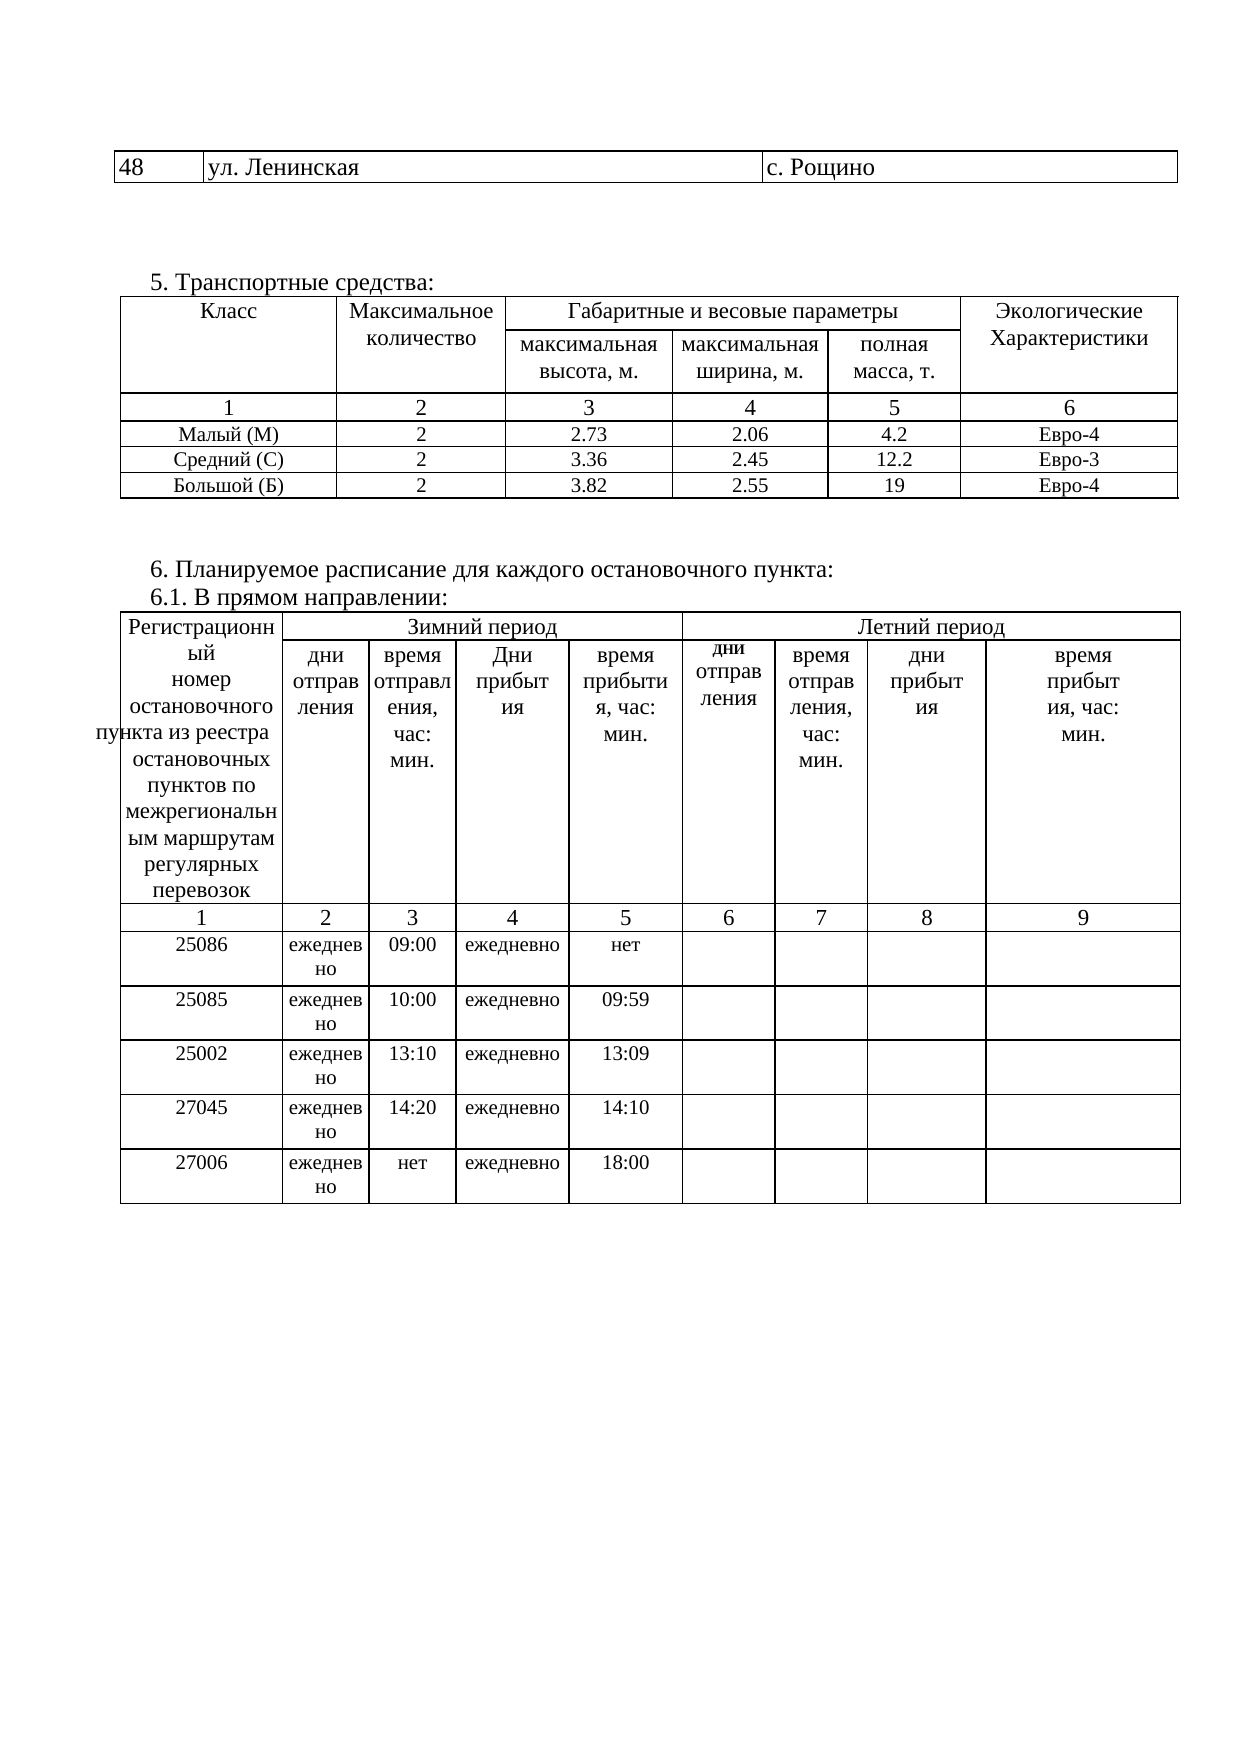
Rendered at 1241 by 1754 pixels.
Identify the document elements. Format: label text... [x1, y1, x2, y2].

table_cell Евро-4 [961, 473, 1177, 497]
table_cell 6 [683, 904, 774, 931]
table_cell Евро-4 [961, 422, 1177, 446]
table_cell 13:10 [370, 1041, 455, 1094]
table_cell ежедневно [283, 1041, 368, 1094]
table_cell нет [370, 1150, 455, 1202]
table_cell ДНИ отправ ления [683, 641, 774, 903]
table_cell 2.73 [506, 422, 672, 446]
table_cell ежедневно [283, 987, 368, 1039]
table_cell 27045 [121, 1095, 282, 1148]
table_cell [683, 987, 774, 1039]
table_cell полная масса, т. [829, 331, 960, 392]
text 6.1. В прямом направлении: [150, 582, 1090, 611]
table_cell 2 [283, 904, 368, 931]
table_cell [776, 987, 867, 1039]
text 5. Транспортные средства: [150, 267, 1090, 296]
table_cell 09:00 [370, 932, 455, 985]
table_cell 1 [121, 394, 336, 420]
table_cell 25085 [121, 987, 282, 1039]
table_cell [683, 1041, 774, 1094]
table_cell максимальная высота, м. [506, 331, 672, 392]
table_cell 19 [829, 473, 960, 497]
table_cell [776, 932, 867, 985]
table_cell 09:59 [570, 987, 682, 1039]
table_cell 3.36 [506, 447, 672, 471]
table_cell [868, 987, 985, 1039]
table_cell время отправ ления, час: мин. [776, 641, 867, 903]
table_cell 2.06 [673, 422, 827, 446]
table_cell время отправл ения, час: мин. [370, 641, 455, 903]
table_cell ежедневно [457, 1041, 568, 1094]
table_cell [683, 1095, 774, 1148]
table_cell [776, 1041, 867, 1094]
table_cell Малый (М) [121, 422, 336, 446]
table_cell Средний (С) [121, 447, 336, 471]
table_cell 8 [868, 904, 985, 931]
table_cell 4.2 [829, 422, 960, 446]
table_cell 3.82 [506, 473, 672, 497]
table_cell Большой (Б) [121, 473, 336, 497]
table_cell 13:09 [570, 1041, 682, 1094]
table_cell 4 [673, 394, 827, 420]
table_cell Дни прибыт ия [457, 641, 568, 903]
table_cell 2 [337, 394, 505, 420]
table_cell ежедневно [457, 932, 568, 985]
table_cell 18:00 [570, 1150, 682, 1202]
table_cell время прибыти я, час: мин. [570, 641, 682, 903]
table_cell [868, 1041, 985, 1094]
table_cell [776, 1095, 867, 1148]
table_cell время прибыт ия, час: мин. [987, 641, 1180, 903]
table_cell 2 [337, 447, 505, 471]
table_cell 5 [829, 394, 960, 420]
table_cell 1 [121, 904, 282, 931]
table_cell 2 [337, 473, 505, 497]
table_cell 2.55 [673, 473, 827, 497]
table_cell [987, 932, 1180, 985]
table_cell ежедневно [457, 987, 568, 1039]
table_header Экологические Характеристики [961, 297, 1177, 392]
table_cell ул. Ленинская [204, 152, 762, 181]
table_cell 14:10 [570, 1095, 682, 1148]
table_header Класс [121, 297, 336, 392]
table_cell 12.2 [829, 447, 960, 471]
table_cell 2 [337, 422, 505, 446]
table_cell [868, 1095, 985, 1148]
table_cell 6 [961, 394, 1177, 420]
table_cell 2.45 [673, 447, 827, 471]
table_cell 27006 [121, 1150, 282, 1202]
table_cell 7 [776, 904, 867, 931]
table_cell 48 [115, 152, 203, 181]
table_cell 25002 [121, 1041, 282, 1094]
table_cell 4 [457, 904, 568, 931]
table_cell [987, 987, 1180, 1039]
table_cell [776, 1150, 867, 1202]
table_cell 9 [987, 904, 1180, 931]
table_cell Евро-3 [961, 447, 1177, 471]
table_cell 25086 [121, 932, 282, 985]
text 6. Планируемое расписание для каждого остановочного пункта: [150, 554, 1090, 582]
table_cell ежедневно [283, 1095, 368, 1148]
table_cell [683, 932, 774, 985]
table_header Зимний период [283, 613, 682, 639]
table_cell [683, 1150, 774, 1202]
table_cell нет [570, 932, 682, 985]
table_cell 14:20 [370, 1095, 455, 1148]
table_cell 3 [370, 904, 455, 931]
table_cell дни отправ ления [283, 641, 368, 903]
table_cell ежедневно [457, 1150, 568, 1202]
table_cell ежедневно [283, 1150, 368, 1202]
table_cell [987, 1095, 1180, 1148]
table_cell [868, 1150, 985, 1202]
table_cell дни прибыт ия [868, 641, 985, 903]
table_header Габаритные и весовые параметры [506, 297, 960, 329]
table_cell ежедневно [283, 932, 368, 985]
table_cell с. Рощино [763, 152, 1177, 181]
table_cell максимальная ширина, м. [673, 331, 827, 392]
table_header Регистрационный номер остановочного пункта из реестра остановочных пунктов по межрегиональным маршрутам регулярных перевозок [121, 613, 282, 903]
table_header Летний период [683, 613, 1180, 639]
table_cell 10:00 [370, 987, 455, 1039]
table_cell [987, 1150, 1180, 1202]
table_cell 3 [506, 394, 672, 420]
table_cell 5 [570, 904, 682, 931]
table_cell [987, 1041, 1180, 1094]
table_cell ежедневно [457, 1095, 568, 1148]
table_header Максимальное количество [337, 297, 505, 392]
table_cell [868, 932, 985, 985]
